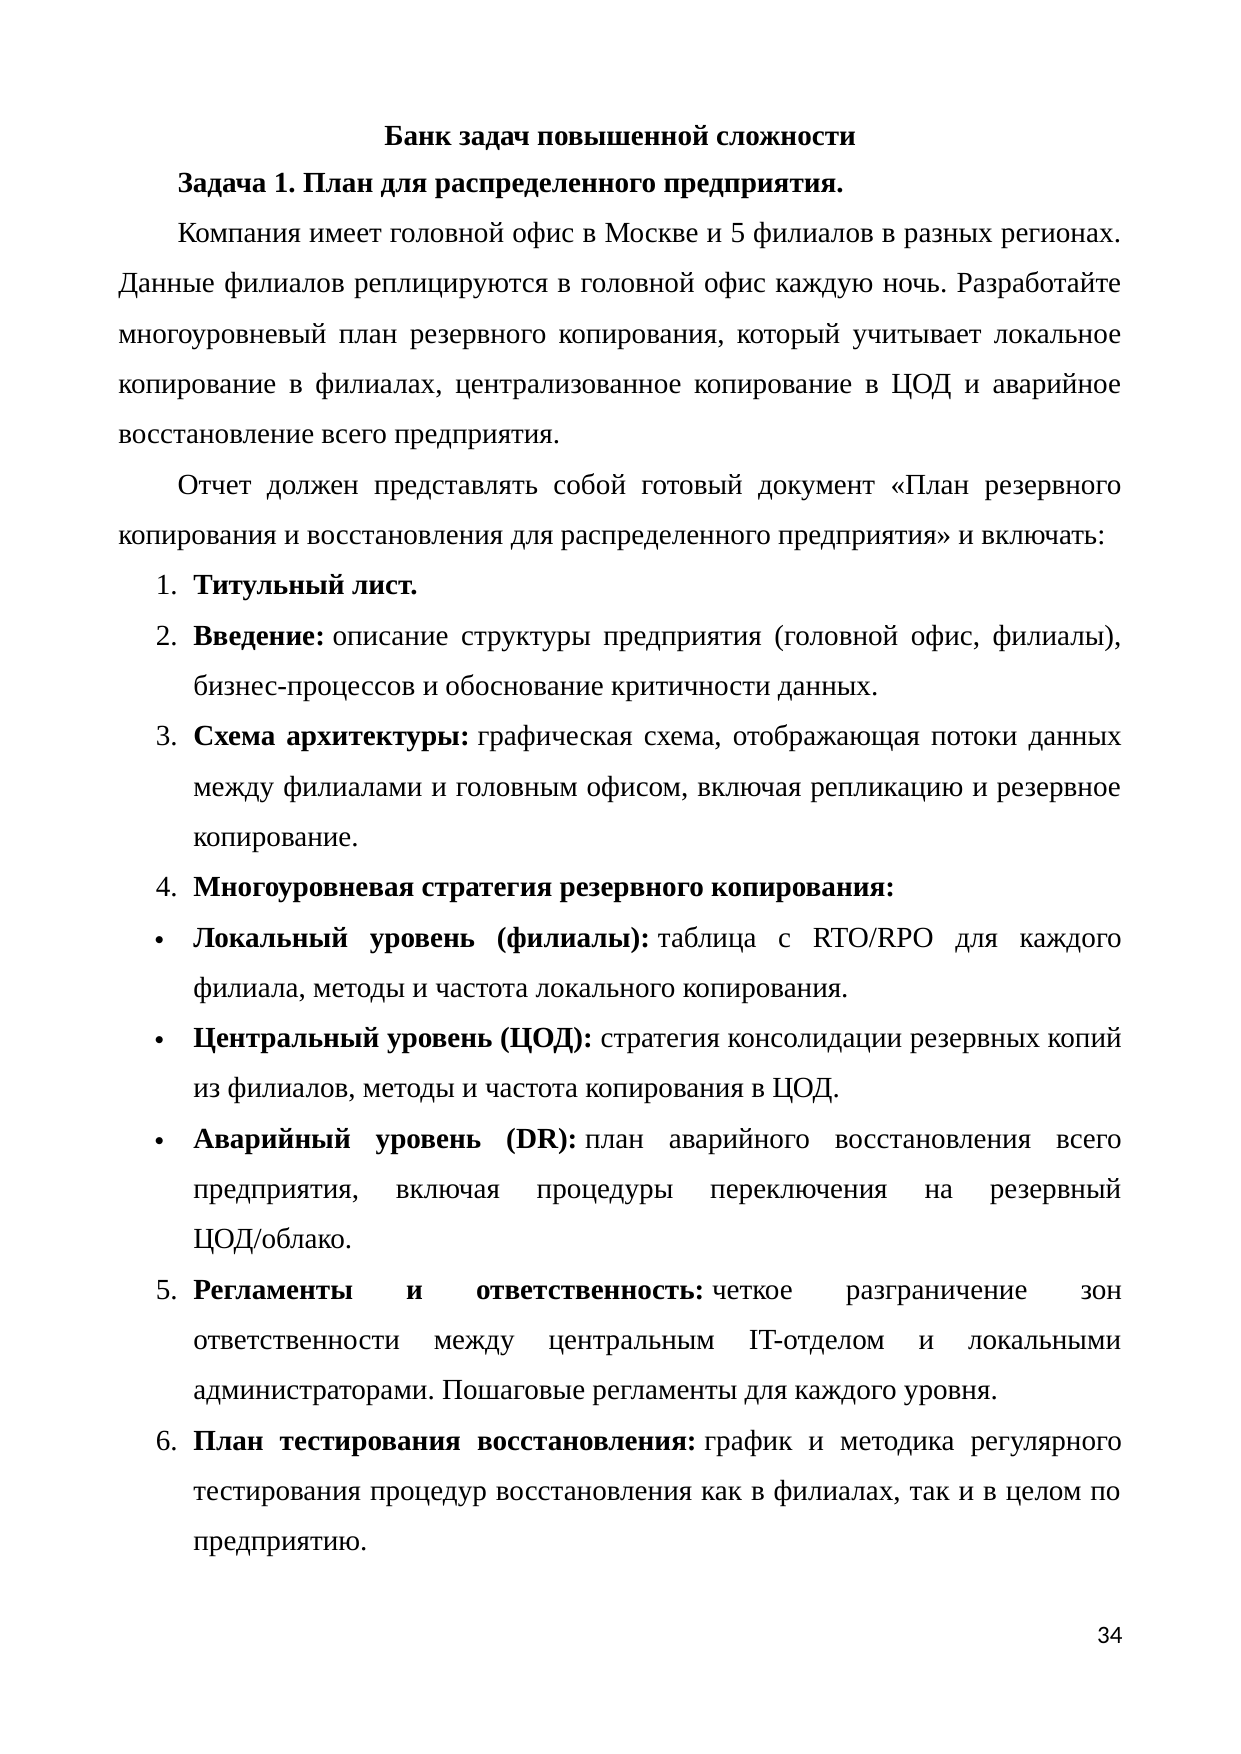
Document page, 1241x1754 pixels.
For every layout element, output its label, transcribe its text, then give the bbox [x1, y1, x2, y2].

text Банк задач повышенной сложности [118, 118, 1122, 152]
list Аварийный уровень (DR): план аварийного восстановления всего предприятия, включая процедуры переключения на резервный ЦОД/облако. [156, 1121, 1122, 1255]
list Схема архитектуры: графическая схема, отображающая потоки данных между филиалами и головным офисом, включая репликацию и резервное копирование. [156, 718, 1122, 853]
list Регламенты и ответственность: четкое разграничение зон ответственности между центральным IT-отделом и локальными администраторами. Пошаговые регламенты для каждого уровня. [156, 1272, 1122, 1406]
list Титульный лист. [156, 567, 1122, 601]
text Отчет должен представлять собой готовый документ «План резервного копирования и восстановления для распределенного предприятия» и включать: [118, 467, 1122, 551]
text Компания имеет головной офис в Москве и 5 филиалов в разных регионах. Данные филиалов реплицируются в головной офис каждую ночь. Разработайте многоуровневый план резервного копирования, который учитывает локальное копирование в филиалах, централизованное копирование в ЦОД и аварийное восстановление всего предприятия. [118, 215, 1122, 450]
text Задача 1. План для распределенного предприятия. [118, 165, 1122, 198]
list План тестирования восстановления: график и методика регулярного тестирования процедур восстановления как в филиалах, так и в целом по предприятию. [156, 1423, 1122, 1557]
list Многоуровневая стратегия резервного копирования: [156, 869, 1122, 903]
list Центральный уровень (ЦОД): стратегия консолидации резервных копий из филиалов, методы и частота копирования в ЦОД. [156, 1020, 1122, 1104]
list Локальный уровень (филиалы): таблица с RTO/RPO для каждого филиала, методы и частота локального копирования. [156, 920, 1122, 1003]
list Введение: описание структуры предприятия (головной офис, филиалы), бизнес-процессов и обоснование критичности данных. [156, 618, 1122, 702]
